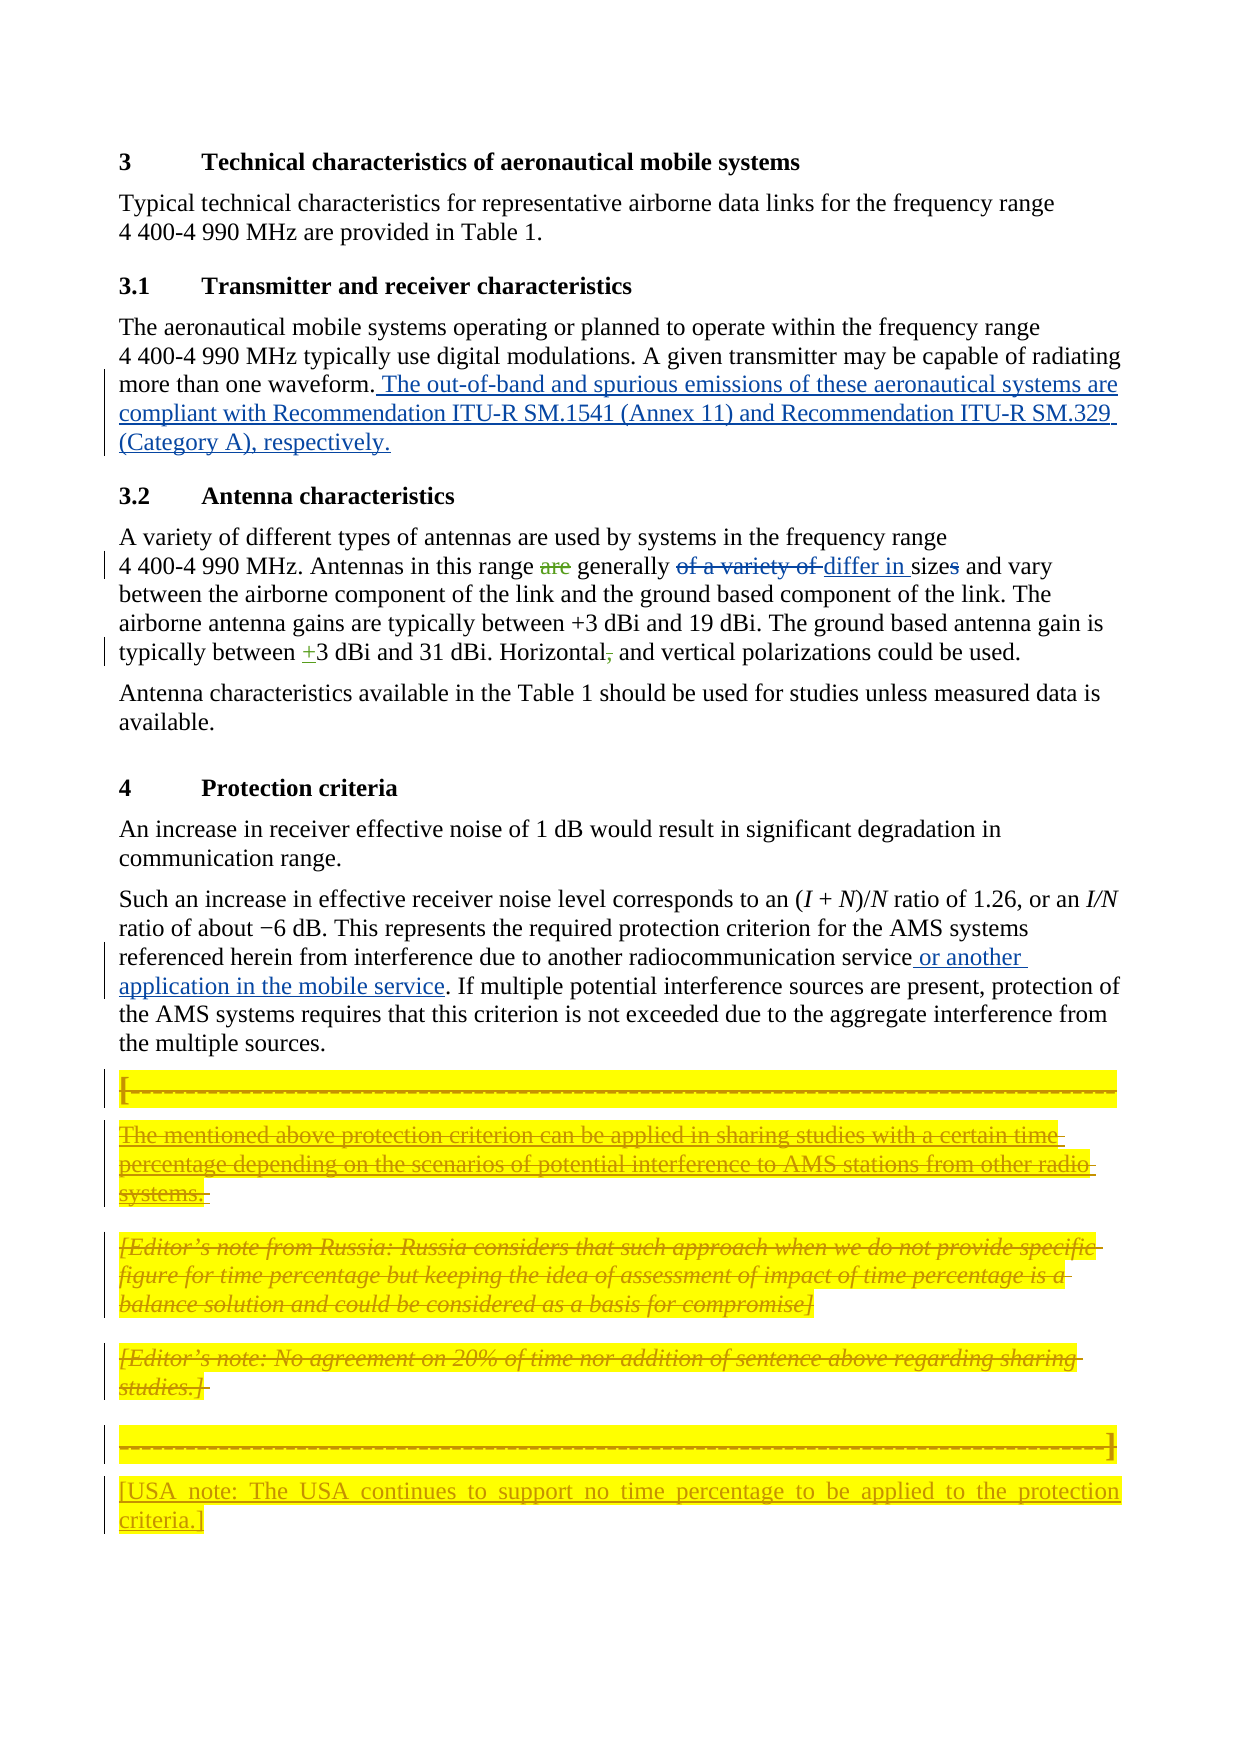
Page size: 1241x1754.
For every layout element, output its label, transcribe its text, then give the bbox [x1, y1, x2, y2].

text A variety of different types of antennas are used by systems in the frequency range 4 400-4 990 MHz. Antennas in this range generally size and vary between the airborne component of the link and the ground based component of the link. The airborne antenna gains are typically between +3 dBi and 19 dBi. The ground based antenna gain is typically between 3 dBi and 31 dBi. Horizontal and vertical polarizations could be used. [118, 522, 1122, 666]
text Typical technical characteristics for representative airborne data links for the frequency range 4 400-4 990 MHz are provided in Table 1. [118, 188, 1122, 246]
subtitle 4 Protection criteria [118, 773, 1122, 802]
text An increase in receiver effective noise of 1 dB would result in significant degradation in communication range. [118, 814, 1122, 872]
text Such an increase in effective receiver noise level corresponds to an (I + N)/N ratio of 1.26, or an I/N ratio of about −6 dB. This represents the required protection criterion for the AMS systems referenced herein from interference due to another radiocommunication service. If multiple potential interference sources are present, protection of the AMS systems requires that this criterion is not exceeded due to the aggregate interference from the multiple sources. [118, 884, 1122, 1057]
text Antenna characteristics available in the Table 1 should be used for studies unless measured data is available. [118, 678, 1122, 736]
subtitle 3.1 Transmitter and receiver characteristics [118, 271, 1122, 299]
subtitle 3 Technical characteristics of aeronautical mobile systems [118, 147, 1122, 176]
subtitle 3.2 Antenna characteristics [118, 481, 1122, 509]
text The aeronautical mobile systems operating or planned to operate within the frequency range 4 400-4 990 MHz typically use digital modulations. A given transmitter may be capable of radiating more than one waveform. [118, 312, 1122, 456]
